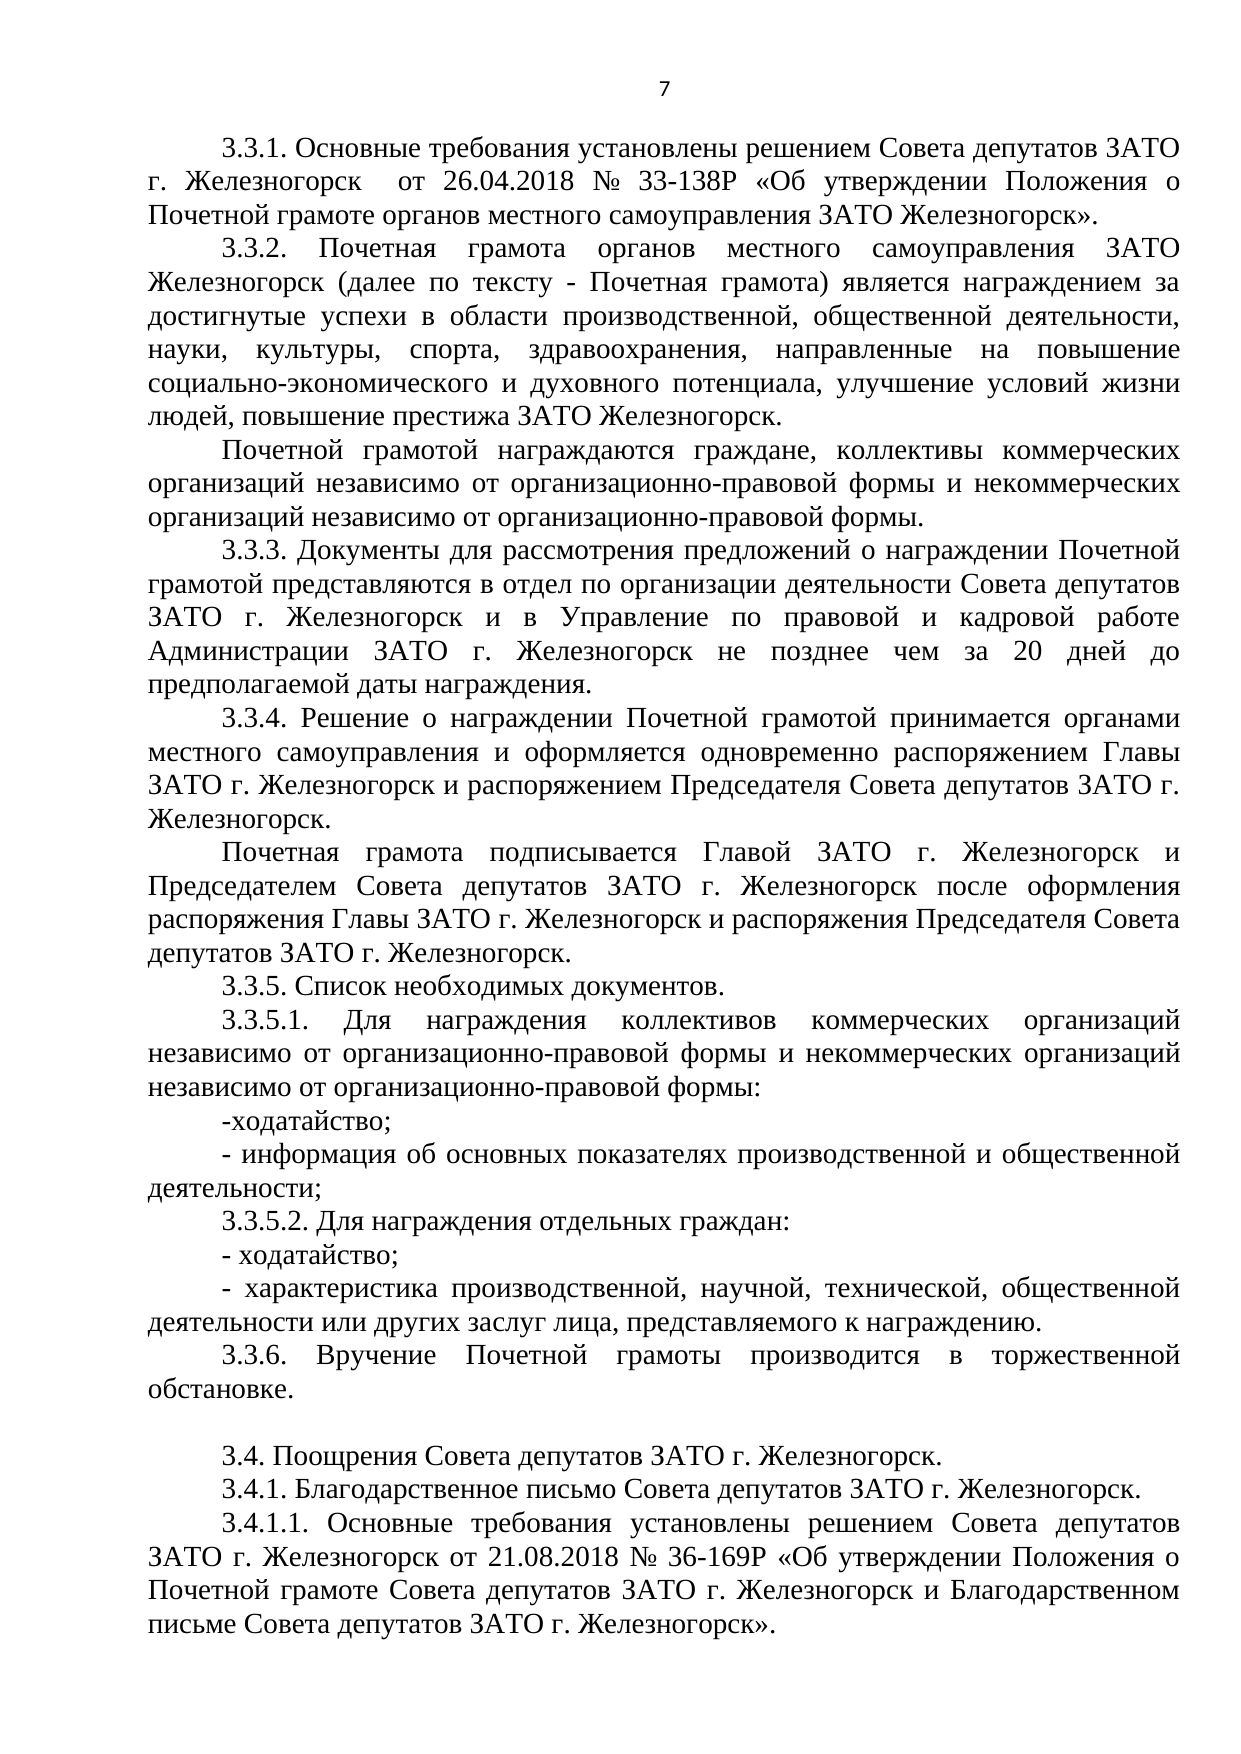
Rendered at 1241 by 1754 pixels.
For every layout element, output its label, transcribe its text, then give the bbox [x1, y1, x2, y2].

text 3.3.1. Основные требования установлены решением Совета депутатов ЗАТО г. Железногорск от 26.04.2018 № 33-138Р «Об утверждении Положения о Почетной грамоте органов местного самоуправления ЗАТО Железногорск». [148, 130, 1181, 231]
text - информация об основных показателях производственной и общественной деятельности; [148, 1136, 1181, 1203]
text Почетная грамота подписывается Главой ЗАТО г. Железногорск и Председателем Совета депутатов ЗАТО г. Железногорск после оформления распоряжения Главы ЗАТО г. Железногорск и распоряжения Председателя Совета депутатов ЗАТО г. Железногорск. [148, 834, 1181, 968]
text 3.3.3. Документы для рассмотрения предложений о награждении Почетной грамотой представляются в отдел по организации деятельности Совета депутатов ЗАТО г. Железногорск и в Управление по правовой и кадровой работе Администрации ЗАТО г. Железногорск не позднее чем за 20 дней до предполагаемой даты награждения. [148, 532, 1181, 700]
text -ходатайство; [148, 1103, 1181, 1136]
text 3.4.1.1. Основные требования установлены решением Совета депутатов ЗАТО г. Железногорск от 21.08.2018 № 36-169Р «Об утверждении Положения о Почетной грамоте Совета депутатов ЗАТО г. Железногорск и Благодарственном письме Совета депутатов ЗАТО г. Железногорск». [148, 1505, 1181, 1639]
text 3.4.1. Благодарственное письмо Совета депутатов ЗАТО г. Железногорск. [148, 1472, 1181, 1505]
text 3.3.5. Список необходимых документов. [148, 968, 1181, 1002]
text 3.3.6. Вручение Почетной грамоты производится в торжественной обстановке. [148, 1337, 1181, 1404]
text Почетной грамотой награждаются граждане, коллективы коммерческих организаций независимо от организационно-правовой формы и некоммерческих организаций независимо от организационно-правовой формы. [148, 432, 1181, 532]
text - характеристика производственной, научной, технической, общественной деятельности или других заслуг лица, представляемого к награждению. [148, 1270, 1181, 1337]
text 3.4. Поощрения Совета депутатов ЗАТО г. Железногорск. [148, 1438, 1181, 1472]
text 3.3.5.1. Для награждения коллективов коммерческих организаций независимо от организационно-правовой формы и некоммерческих организаций независимо от организационно-правовой формы: [148, 1002, 1181, 1103]
text - ходатайство; [148, 1237, 1181, 1270]
text 3.3.4. Решение о награждении Почетной грамотой принимается органами местного самоуправления и оформляется одновременно распоряжением Главы ЗАТО г. Железногорск и распоряжением Председателя Совета депутатов ЗАТО г. Железногорск. [148, 700, 1181, 834]
text 3.3.5.2. Для награждения отдельных граждан: [148, 1203, 1181, 1237]
text 3.3.2. Почетная грамота органов местного самоуправления ЗАТО Железногорск (далее по тексту - Почетная грамота) является награждением за достигнутые успехи в области производственной, общественной деятельности, науки, культуры, спорта, здравоохранения, направленные на повышение социально-экономического и духовного потенциала, улучшение условий жизни людей, повышение престижа ЗАТО Железногорск. [148, 231, 1181, 432]
